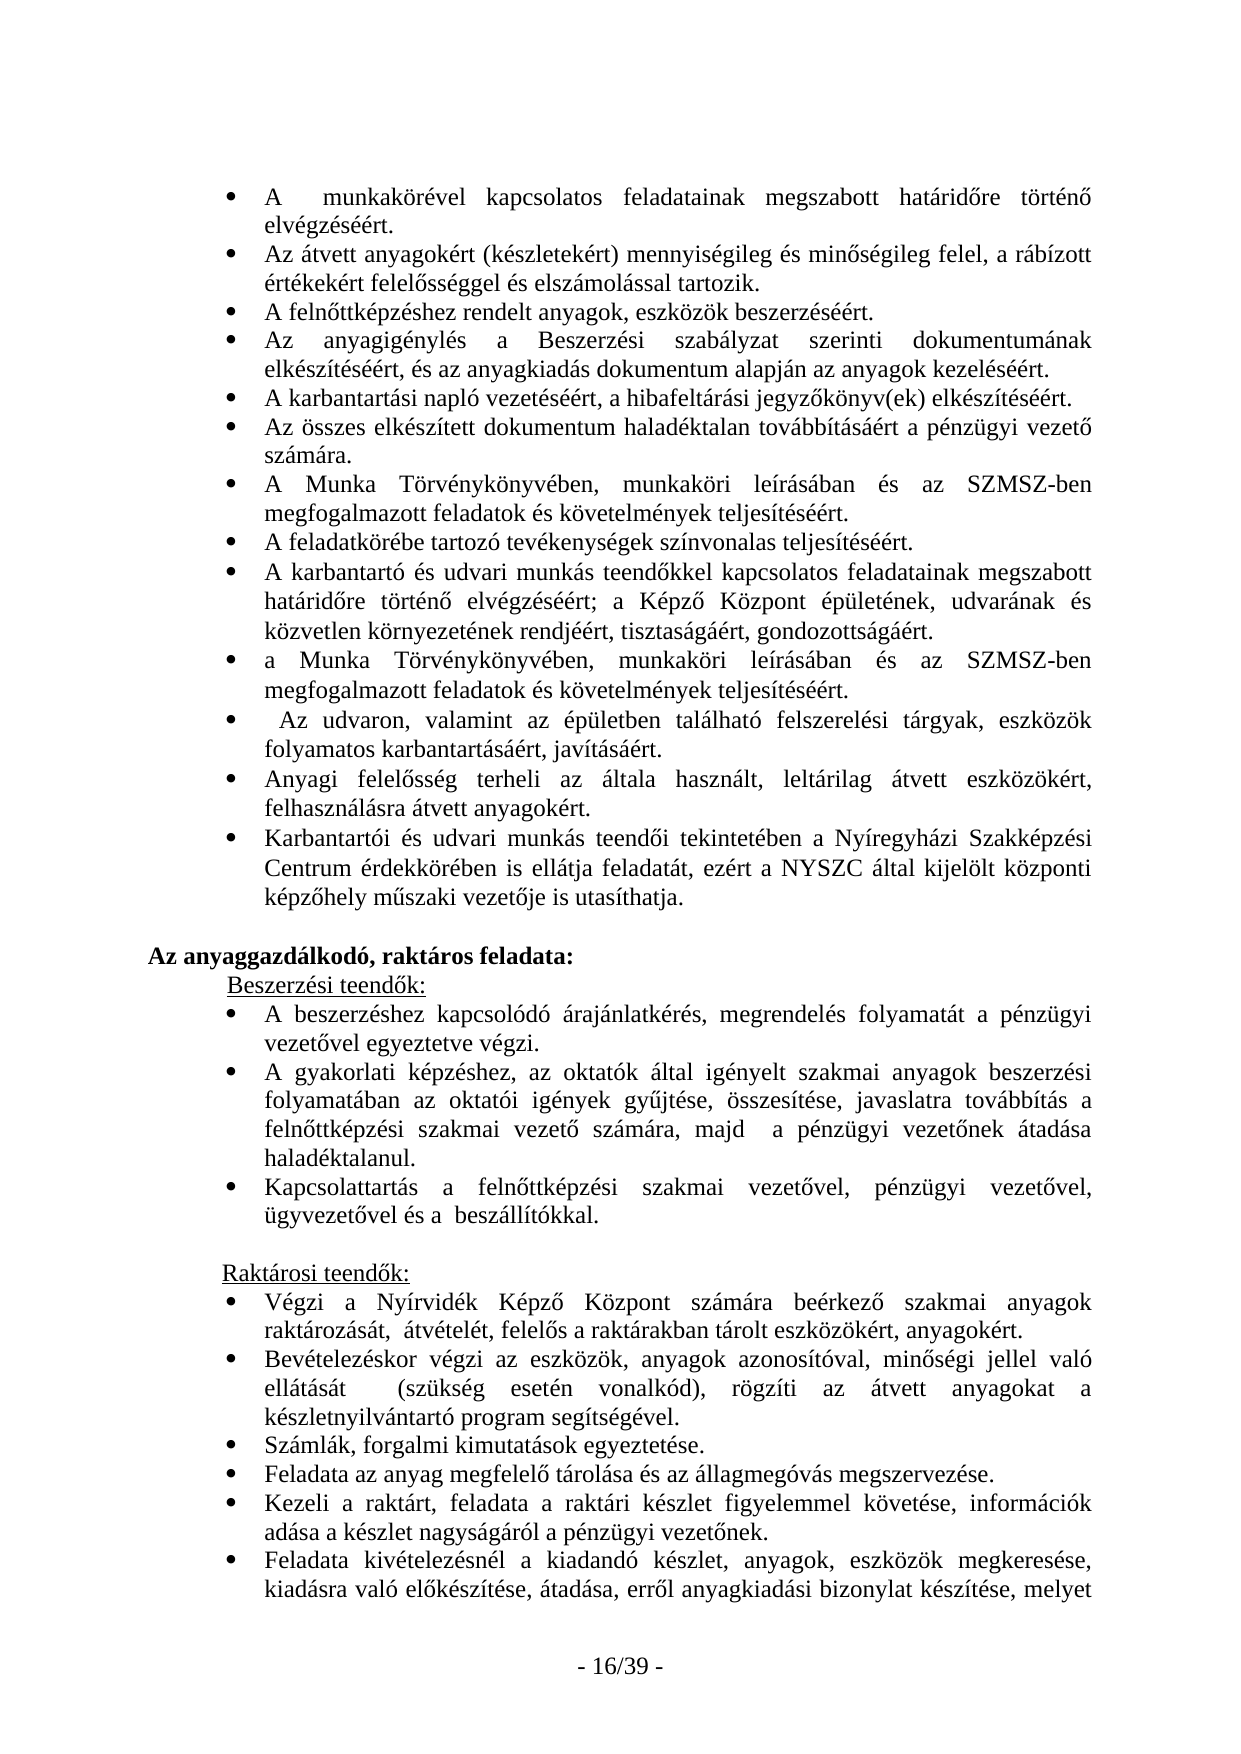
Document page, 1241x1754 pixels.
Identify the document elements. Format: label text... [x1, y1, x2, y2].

list Számlák, forgalmi kimutatások egyeztetése. [227, 1431, 1092, 1459]
list A Munka Törvénykönyvében, munkaköri leírásában és az SZMSZ-ben megfogalmazott feladatok és követelmények teljesítéséért. [227, 469, 1092, 527]
list A beszerzéshez kapcsolódó árajánlatkérés, megrendelés folyamatát a pénzügyi vezetővel egyeztetve végzi. [227, 999, 1092, 1057]
list Feladata az anyag megfelelő tárolása és az állagmegóvás megszervezése. [227, 1459, 1092, 1488]
text Beszerzési teendők: [148, 971, 1092, 999]
list a Munka Törvénykönyvében, munkaköri leírásában és az SZMSZ-ben megfogalmazott feladatok és követelmények teljesítéséért. [227, 645, 1092, 704]
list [227, 1546, 1092, 1603]
list Az összes elkészített dokumentum haladéktalan továbbításáért a pénzügyi vezető számára. [227, 412, 1092, 469]
list Az átvett anyagokért (készletekért) mennyiségileg és minőségileg felel, a rábízott értékekért felelősséggel és elszámolással tartozik. [227, 239, 1092, 297]
list A feladatkörébe tartozó tevékenységek színvonalas teljesítéséért. [227, 527, 1092, 556]
list Kapcsolattartás a felnőttképzési szakmai vezetővel, pénzügyi vezetővel, ügyvezetővel és a beszállítókkal. [227, 1172, 1092, 1229]
list A munkakörével kapcsolatos feladatainak megszabott határidőre történő elvégzéséért. [227, 182, 1092, 239]
list A gyakorlati képzéshez, az oktatók által igényelt szakmai anyagok beszerzési folyamatában az oktatói igények gyűjtése, összesítése, javaslatra továbbítás a felnőttképzési szakmai vezető számára, majd a pénzügyi vezetőnek átadása haladéktalanul. [227, 1057, 1092, 1172]
list A karbantartó és udvari munkás teendőkkel kapcsolatos feladatainak megszabott határidőre történő elvégzéséért; a Képző Központ épületének, udvarának és közvetlen környezetének rendjéért, tisztaságáért, gondozottságáért. [227, 556, 1092, 645]
list Végzi a Nyírvidék Képző Központ számára beérkező szakmai anyagok raktározását, átvételét, felelős a raktárakban tárolt eszközökért, anyagokért. [227, 1287, 1092, 1344]
list Az anyagigénylés a Beszerzési szabályzat szerinti dokumentumának elkészítéséért, és az anyagkiadás dokumentum alapján az anyagok kezeléséért. [227, 326, 1092, 383]
list Anyagi felelősség terheli az általa használt, leltárilag átvett eszközökért, felhasználásra átvett anyagokért. [227, 763, 1092, 823]
text Raktárosi teendők: [148, 1258, 1092, 1287]
list Bevételezéskor végzi az eszközök, anyagok azonosítóval, minőségi jellel való ellátását (szükség esetén vonalkód), rögzíti az átvett anyagokat a készletnyilvántartó program segítségével. [227, 1344, 1092, 1431]
list A felnőttképzéshez rendelt anyagok, eszközök beszerzéséért. [227, 297, 1092, 326]
list Kezeli a raktárt, feladata a raktári készlet figyelemmel követése, információk adása a készlet nagyságáról a pénzügyi vezetőnek. [227, 1488, 1092, 1546]
list Karbantartói és udvari munkás teendői tekintetében a Nyíregyházi Szakképzési Centrum érdekkörében is ellátja feladatát, ezért a NYSZC által kijelölt központi képzőhely műszaki vezetője is utasíthatja. [227, 823, 1092, 911]
list A karbantartási napló vezetéséért, a hibafeltárási jegyzőkönyv(ek) elkészítéséért. [227, 383, 1092, 412]
text Az anyaggazdálkodó, raktáros feladata: [148, 941, 1092, 971]
list Az udvaron, valamint az épületben található felszerelési tárgyak, eszközök folyamatos karbantartásáért, javításáért. [227, 704, 1092, 763]
